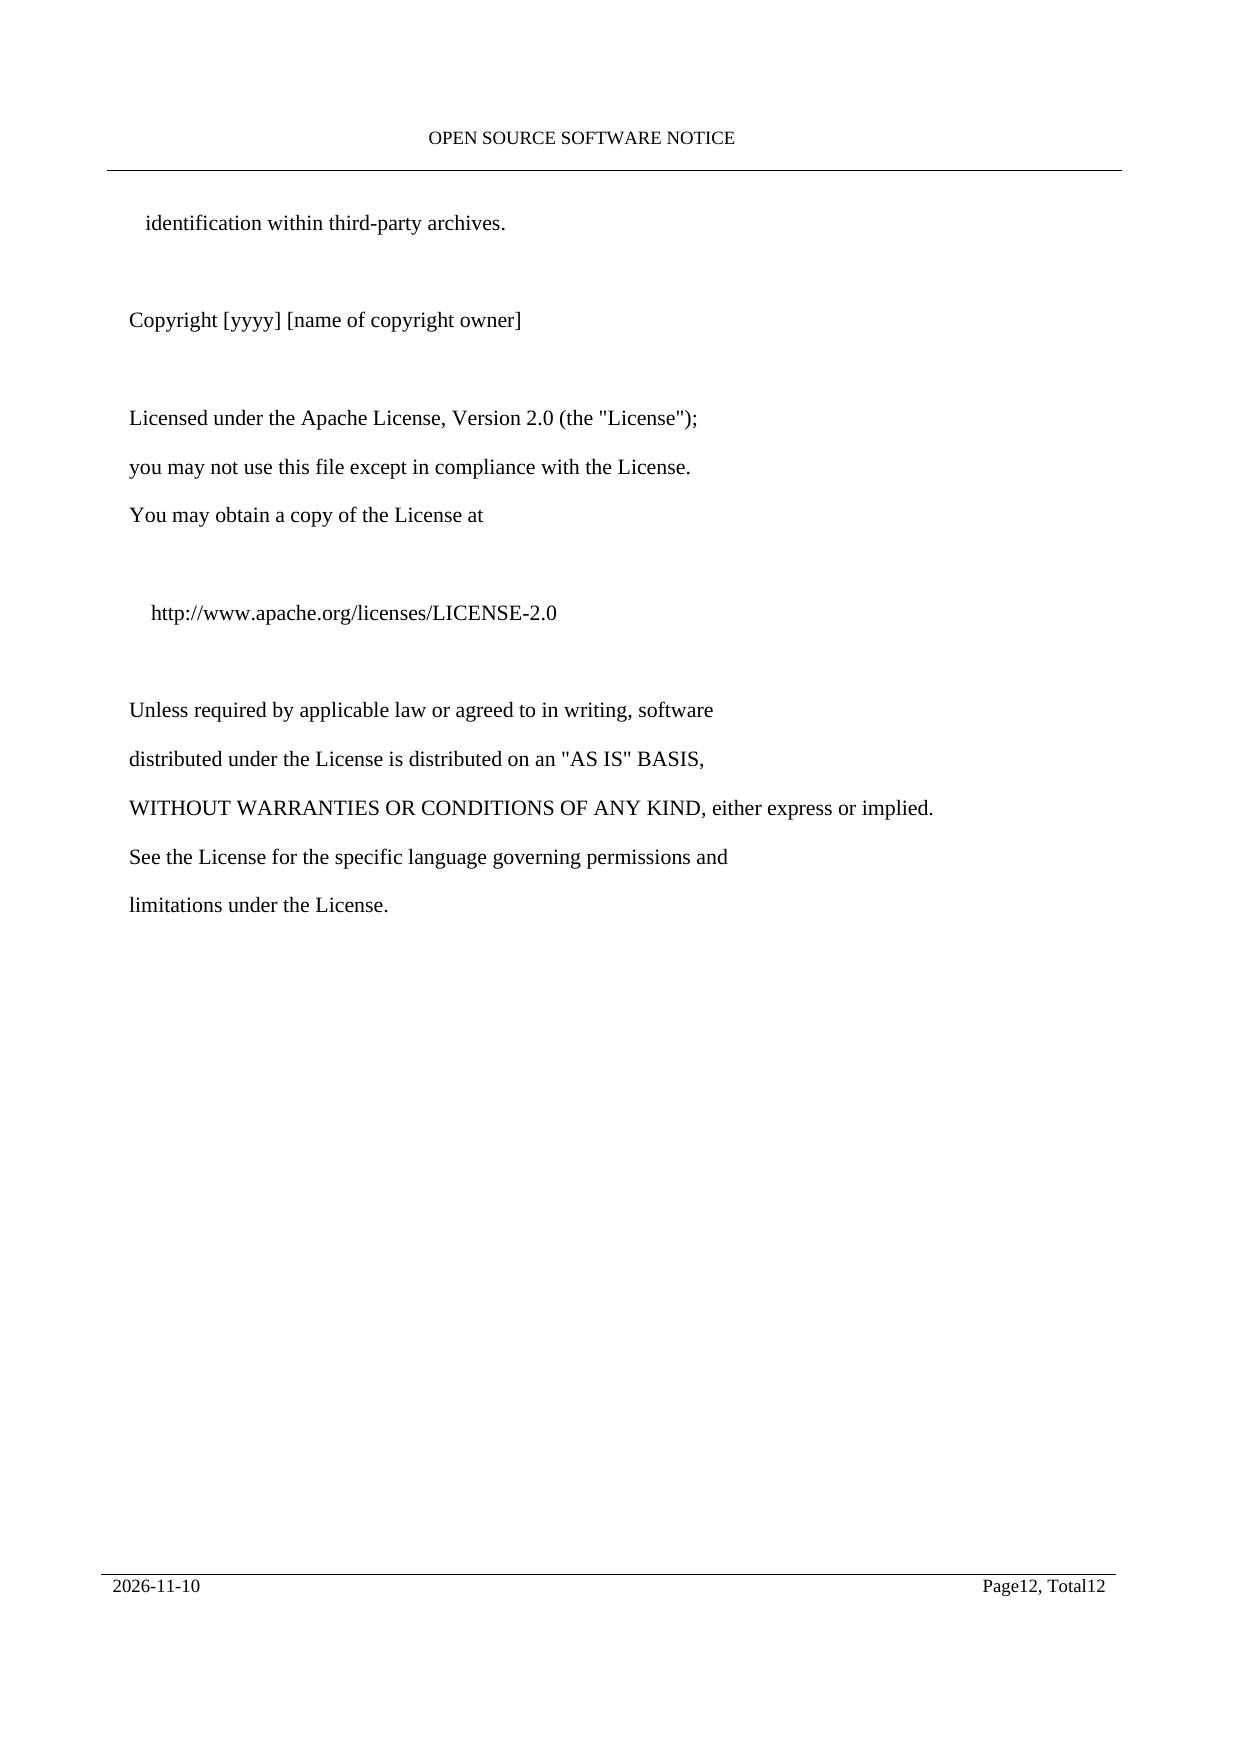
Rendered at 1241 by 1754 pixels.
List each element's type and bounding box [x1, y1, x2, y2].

text [112, 206, 1128, 921]
